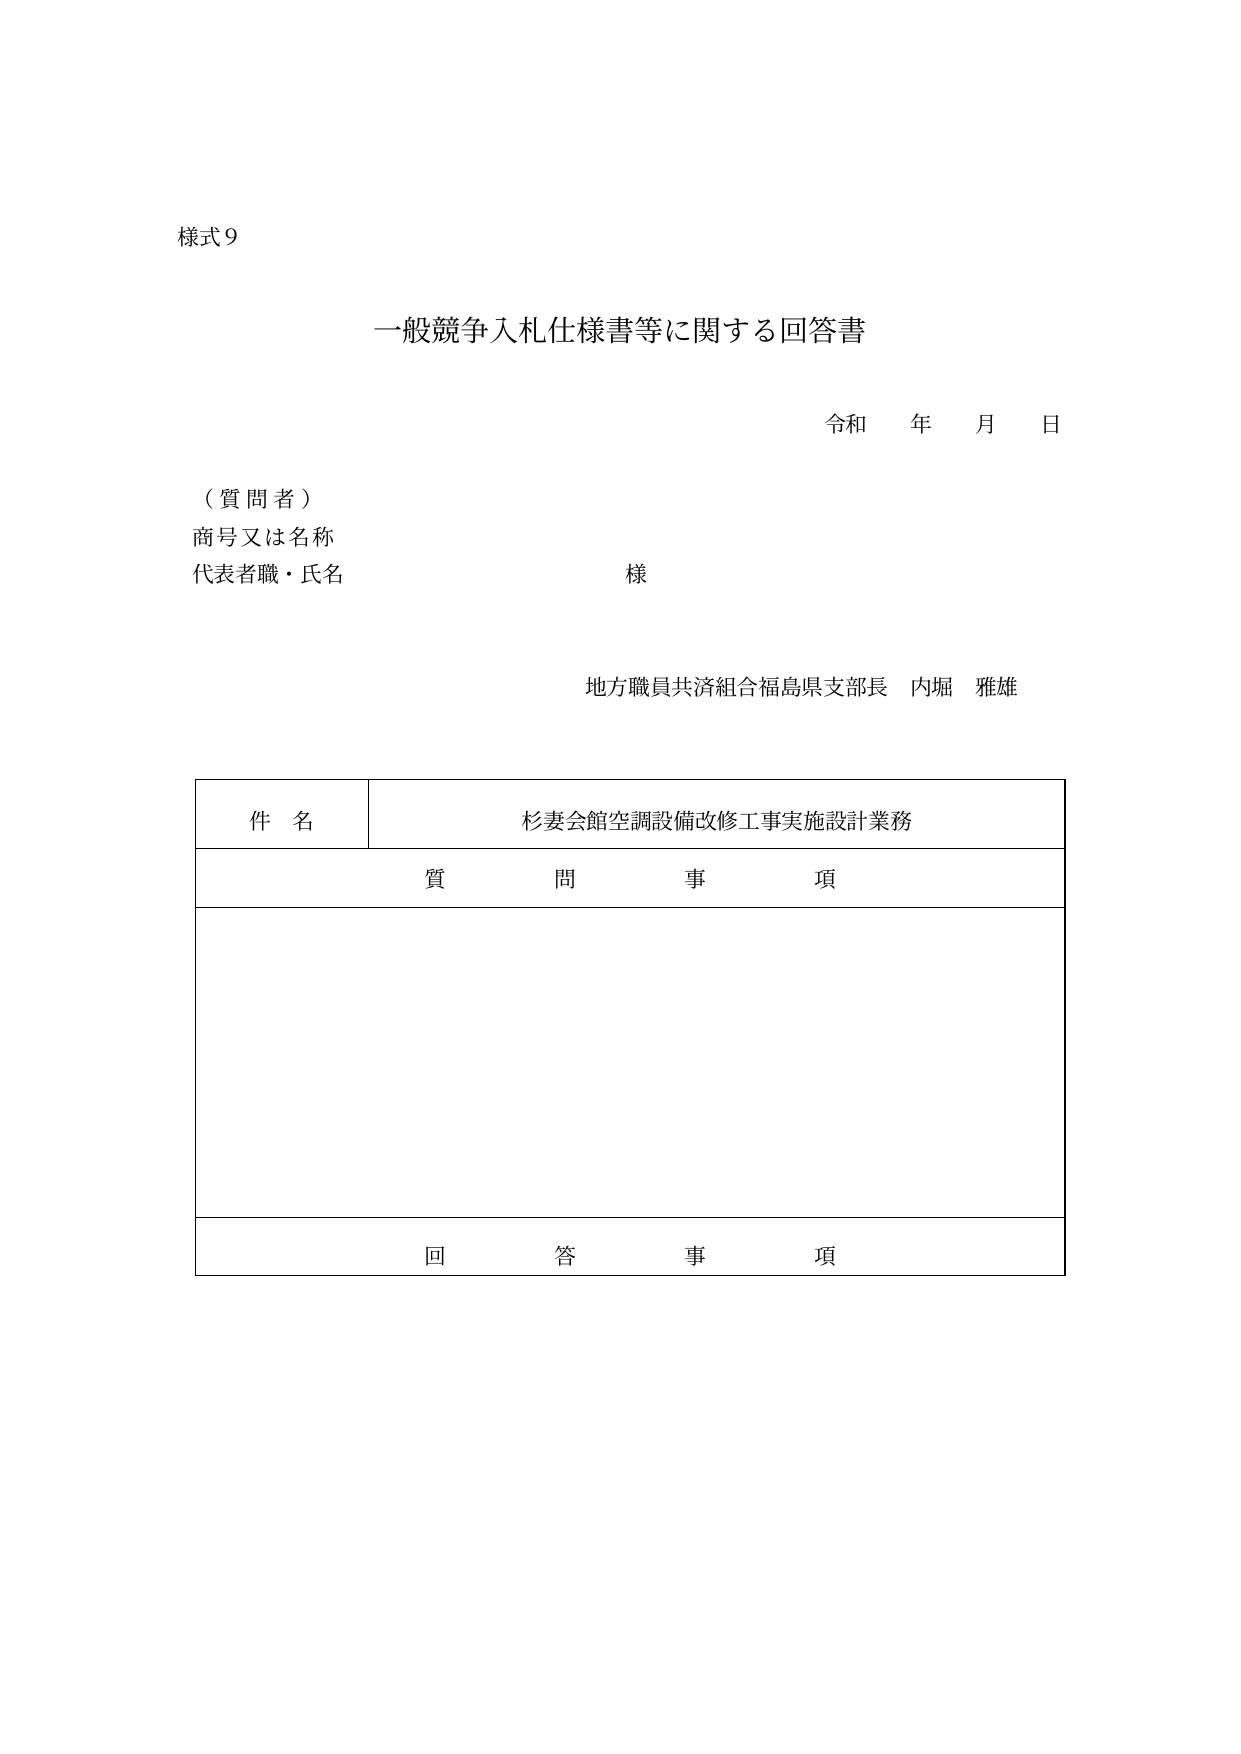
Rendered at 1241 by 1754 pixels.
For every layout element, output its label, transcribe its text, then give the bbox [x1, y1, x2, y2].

table_cell 質 問 事 項 [196, 849, 1064, 907]
table_header 杉妻会館空調設備改修工事実施設計業務 [369, 780, 1064, 848]
table_cell [196, 908, 1064, 1217]
table_cell 回 答 事 項 [196, 1218, 1064, 1274]
text 商号又は名称 [192, 517, 1063, 554]
text 様式９ [177, 217, 1063, 254]
text （質問者） [192, 479, 1063, 517]
table_header 件 名 [196, 780, 368, 848]
text 地方職員共済組合福島県支部長 内堀 雅雄 [177, 667, 1063, 704]
text 代表者職・氏名 様 [192, 554, 1063, 592]
text 令和 年 月 日 [177, 404, 1063, 442]
text 一般競争入札仕様書等に関する回答書 [177, 292, 1063, 367]
